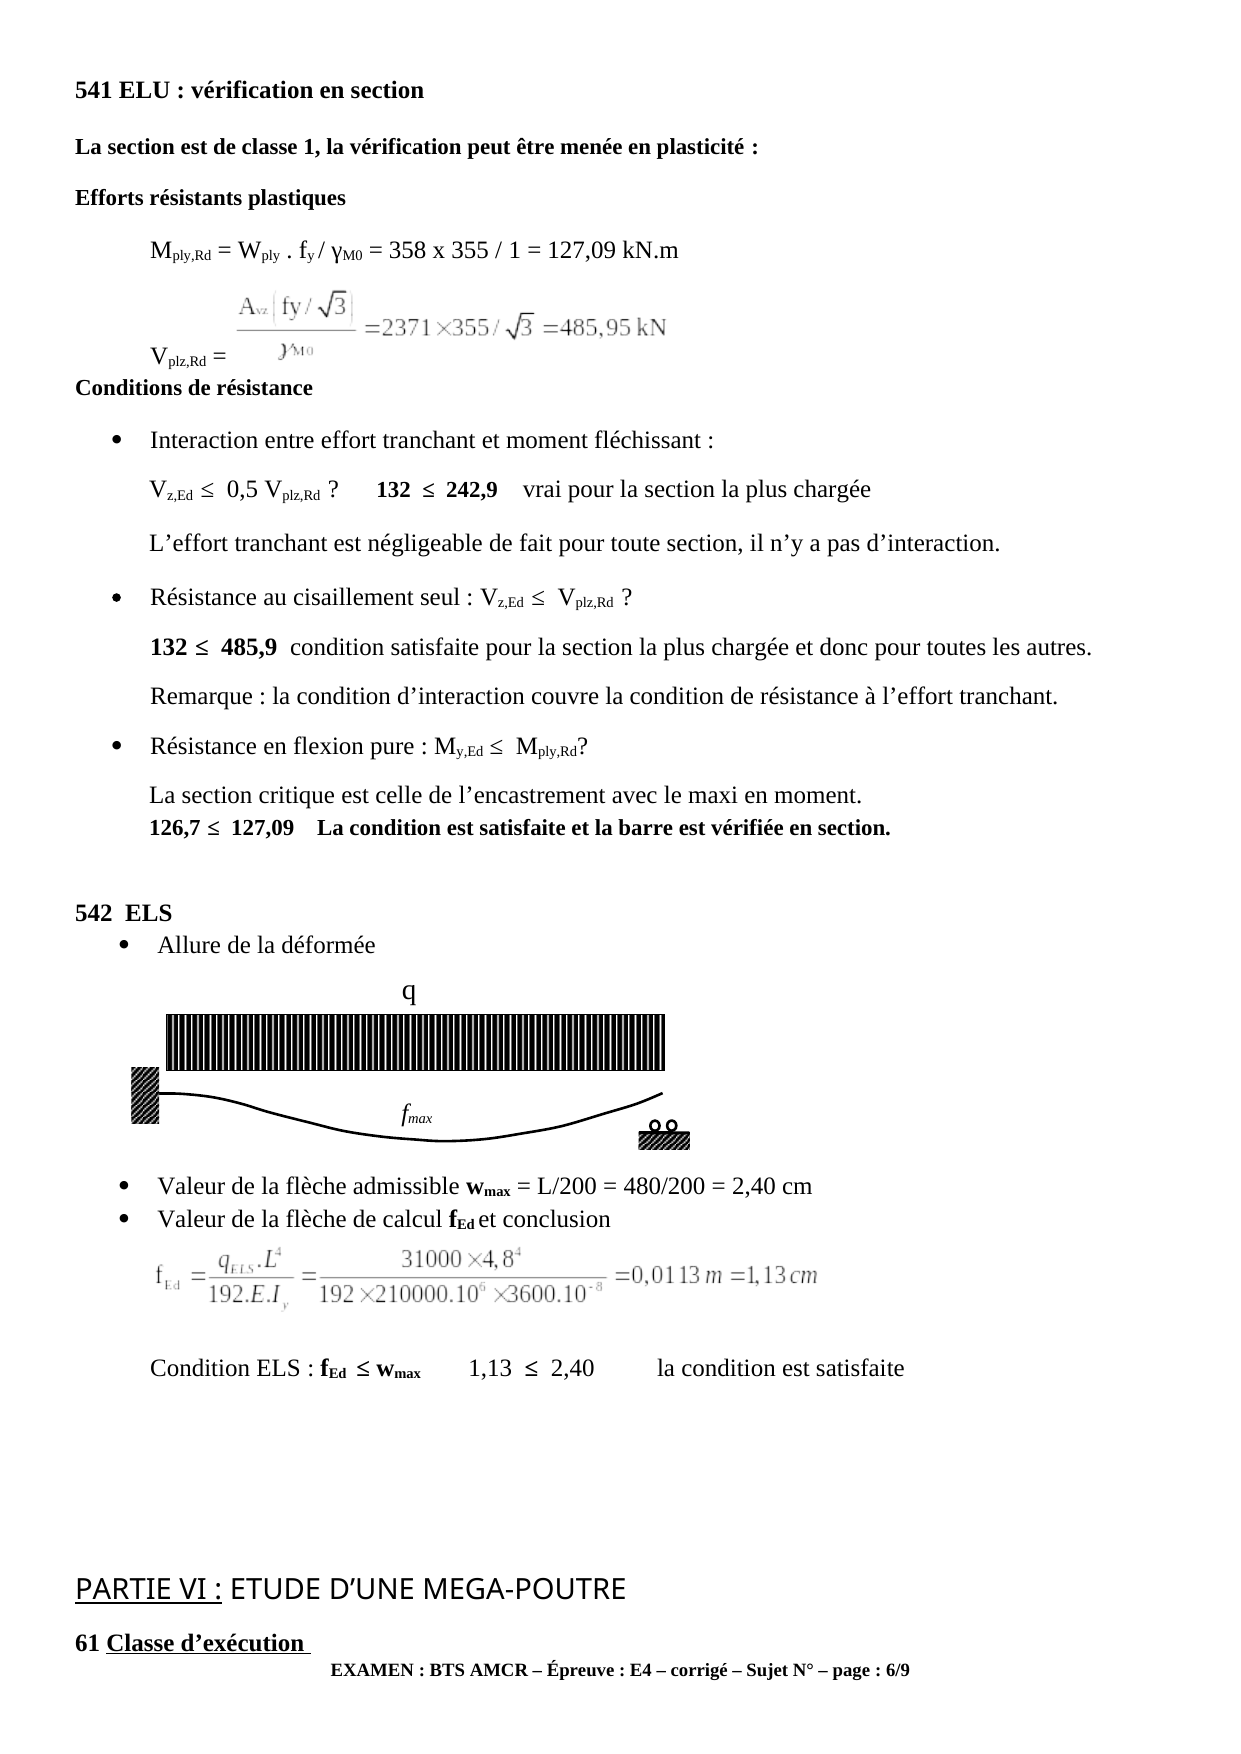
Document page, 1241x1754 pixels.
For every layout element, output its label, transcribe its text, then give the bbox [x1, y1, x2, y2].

text L’effort tranchant est négligeable de fait pour toute section, il n’y a pas d’interaction. [149, 528, 1165, 557]
text 541 ELU : vérification en section [75, 75, 1165, 104]
text Vplz,Rd = [75, 285, 1165, 369]
list Résistance au cisaillement seul : Vz,Ed ≤ Vplz,Rd ? [112, 582, 1165, 611]
text 132 ≤ 485,9 condition satisfaite pour la section la plus chargée et donc pour toutes les autres. [112, 632, 1165, 661]
list Valeur de la flèche de calcul fEd et conclusion [119, 1204, 1165, 1232]
picture [131, 1067, 160, 1124]
picture [167, 1015, 664, 1070]
subtitle Partie VI : ETUDE D’UNE MEGA-POUTRE [75, 1568, 1165, 1608]
text La section est de classe 1, la vérification peut être menée en plasticité : [75, 133, 1165, 159]
list Interaction entre effort tranchant et moment fléchissant : [112, 425, 1165, 454]
text 542 ELS [75, 898, 1165, 926]
list Allure de la déformée [119, 931, 1165, 959]
text Remarque : la condition d’interaction couvre la condition de résistance à l’effort tranchant. [112, 681, 1165, 710]
text Efforts résistants plastiques [75, 184, 1165, 210]
text 126,7 ≤ 127,09 La condition est satisfaite et la barre est vérifiée en section. [149, 813, 1165, 840]
text Conditions de résistance [75, 374, 1165, 400]
list Valeur de la flèche admissible wmax = L/200 = 480/200 = 2,40 cm [119, 1171, 1165, 1199]
picture [638, 1135, 690, 1150]
list Résistance en flexion pure : My,Ed ≤ Mply,Rd? [112, 731, 1165, 760]
text 61 Classe d’exécution [75, 1628, 1165, 1656]
text Vz,Ed ≤ 0,5 Vplz,Rd ? 132 ≤ 242,9 vrai pour la section la plus chargée [149, 474, 1165, 503]
text Condition ELS : fEd ≤ wmax 1,13 ≤ 2,40 la condition est satisfaite [150, 1353, 1165, 1382]
text Mply,Rd = Wply . fy / γM0 = 358 x 355 / 1 = 127,09 kN.m [150, 235, 1165, 264]
text La section critique est celle de l’encastrement avec le maxi en moment. [149, 781, 1165, 809]
